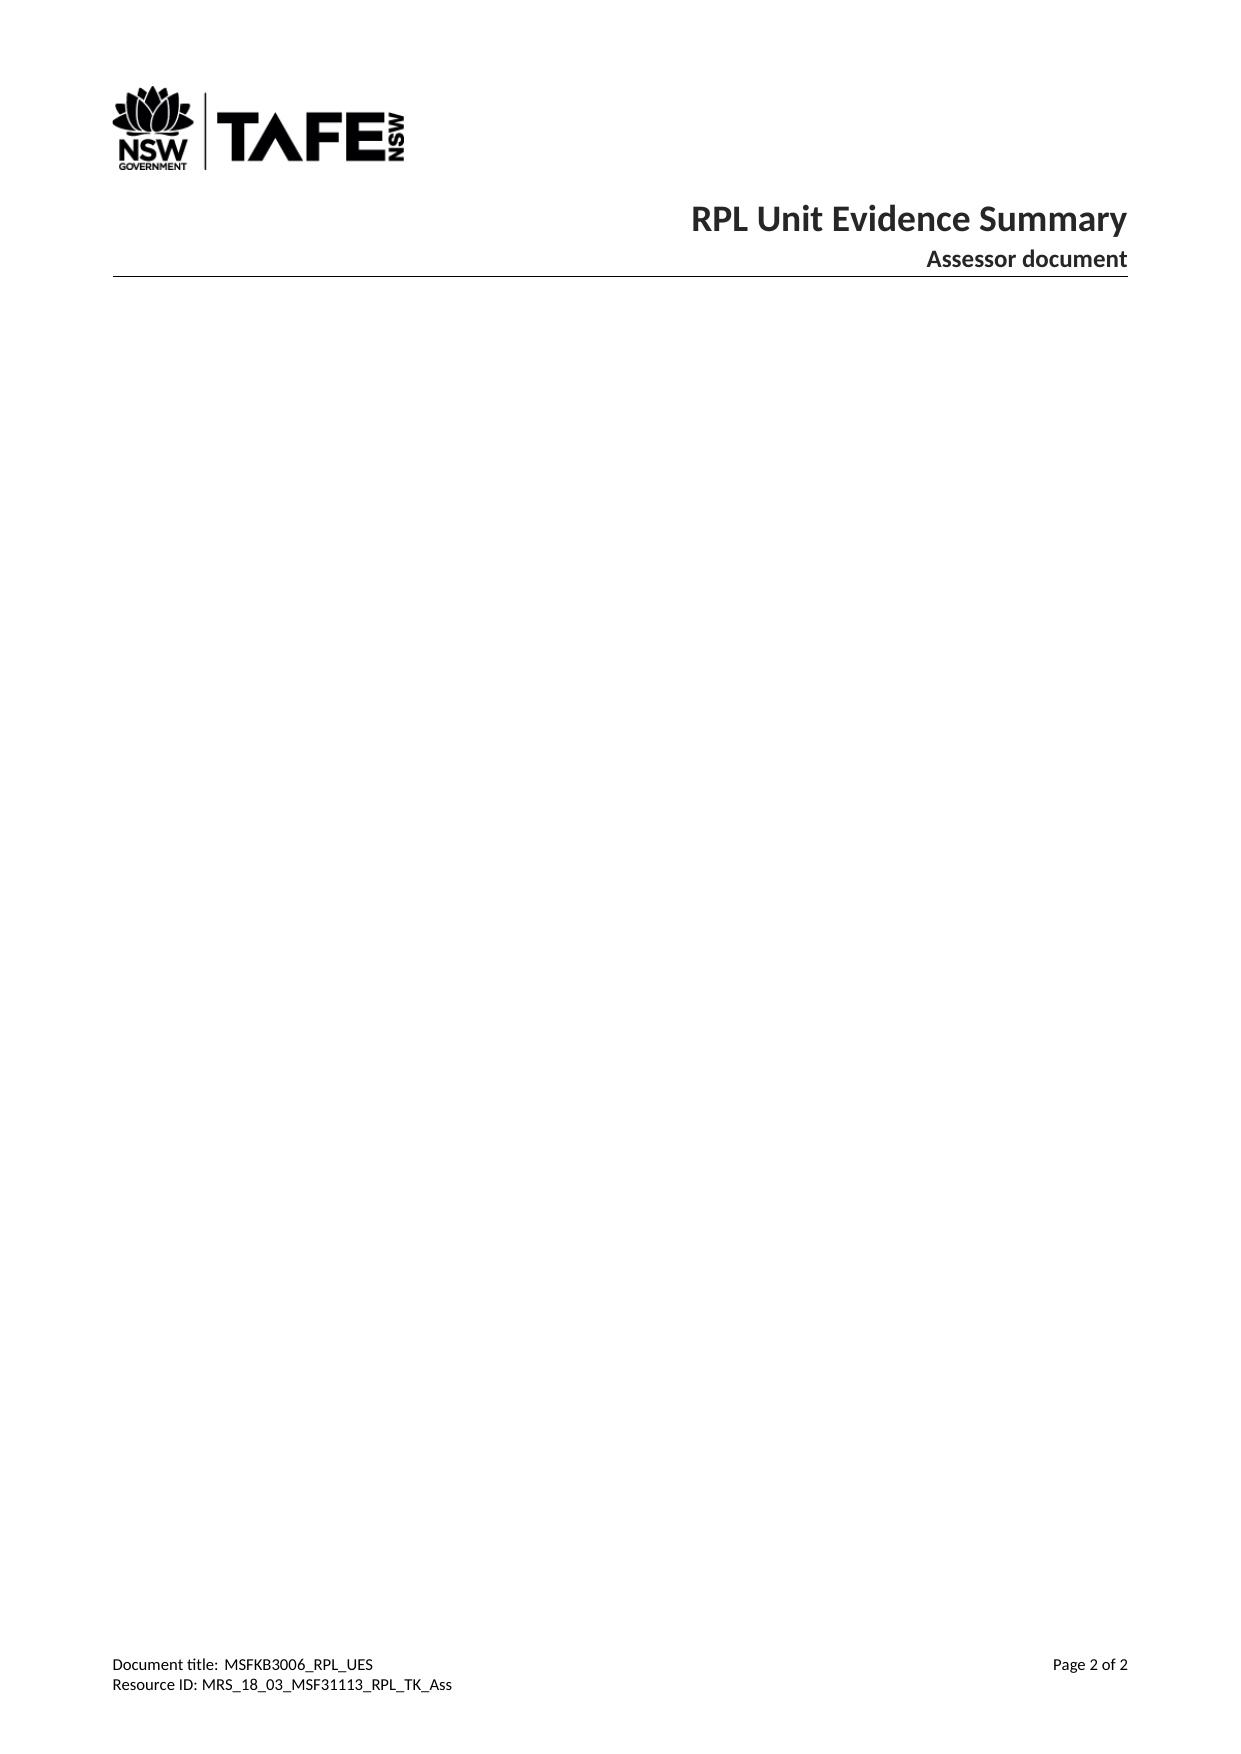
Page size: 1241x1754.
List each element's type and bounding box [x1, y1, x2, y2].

picture [112, 86, 404, 170]
